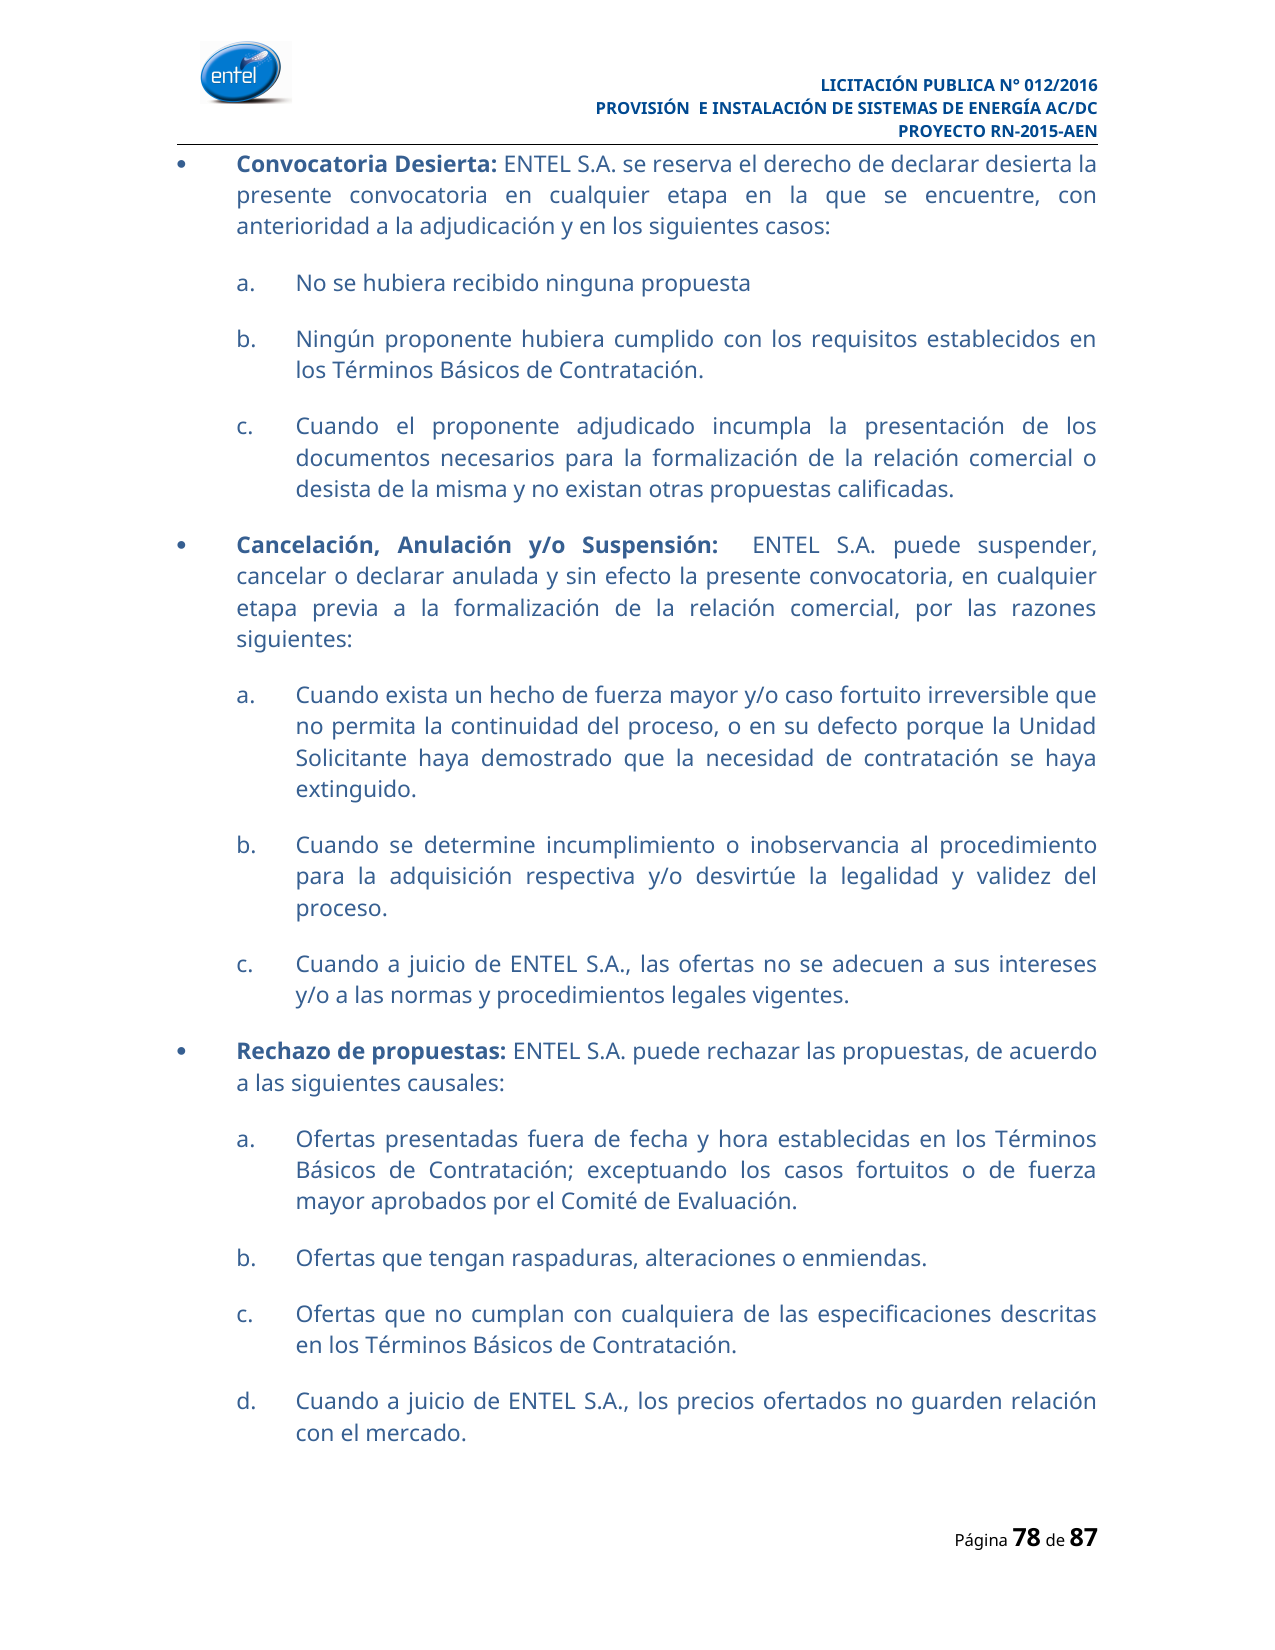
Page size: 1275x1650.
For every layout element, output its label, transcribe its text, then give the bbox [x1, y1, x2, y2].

list Ofertas que tengan raspaduras, alteraciones o enmiendas. [236, 1241, 1098, 1273]
list No se hubiera recibido ninguna propuesta [236, 266, 1098, 298]
list Cuando se determine incumplimiento o inobservancia al procedimiento para la adquisición respectiva y/o desvirtúe la legalidad y validez del proceso. [236, 829, 1098, 923]
list Cuando a juicio de ENTEL S.A., las ofertas no se adecuen a sus intereses y/o a las normas y procedimientos legales vigentes. [236, 948, 1098, 1010]
list Cuando a juicio de ENTEL S.A., los precios ofertados no guarden relación con el mercado. [236, 1385, 1098, 1448]
list Ofertas que no cumplan con cualquiera de las especificaciones descritas en los Términos Básicos de Contratación. [236, 1298, 1098, 1360]
list Rechazo de propuestas: ENTEL S.A. puede rechazar las propuestas, de acuerdo a las siguientes causales: [177, 1035, 1098, 1098]
list Ofertas presentadas fuera de fecha y hora establecidas en los Términos Básicos de Contratación; exceptuando los casos fortuitos o de fuerza mayor aprobados por el Comité de Evaluación. [236, 1123, 1098, 1216]
picture [200, 41, 293, 104]
list Ningún proponente hubiera cumplido con los requisitos establecidos en los Términos Básicos de Contratación. [236, 323, 1098, 385]
list Cancelación, Anulación y/o Suspensión: ENTEL S.A. puede suspender, cancelar o declarar anulada y sin efecto la presente convocatoria, en cualquier etapa previa a la formalización de la relación comercial, por las razones siguientes: [177, 529, 1098, 654]
list Convocatoria Desierta: ENTEL S.A. se reserva el derecho de declarar desierta la presente convocatoria en cualquier etapa en la que se encuentre, con anterioridad a la adjudicación y en los siguientes casos: [177, 148, 1098, 241]
list Cuando el proponente adjudicado incumpla la presentación de los documentos necesarios para la formalización de la relación comercial o desista de la misma y no existan otras propuestas calificadas. [236, 410, 1098, 504]
list Cuando exista un hecho de fuerza mayor y/o caso fortuito irreversible que no permita la continuidad del proceso, o en su defecto porque la Unidad Solicitante haya demostrado que la necesidad de contratación se haya extinguido. [236, 679, 1098, 804]
